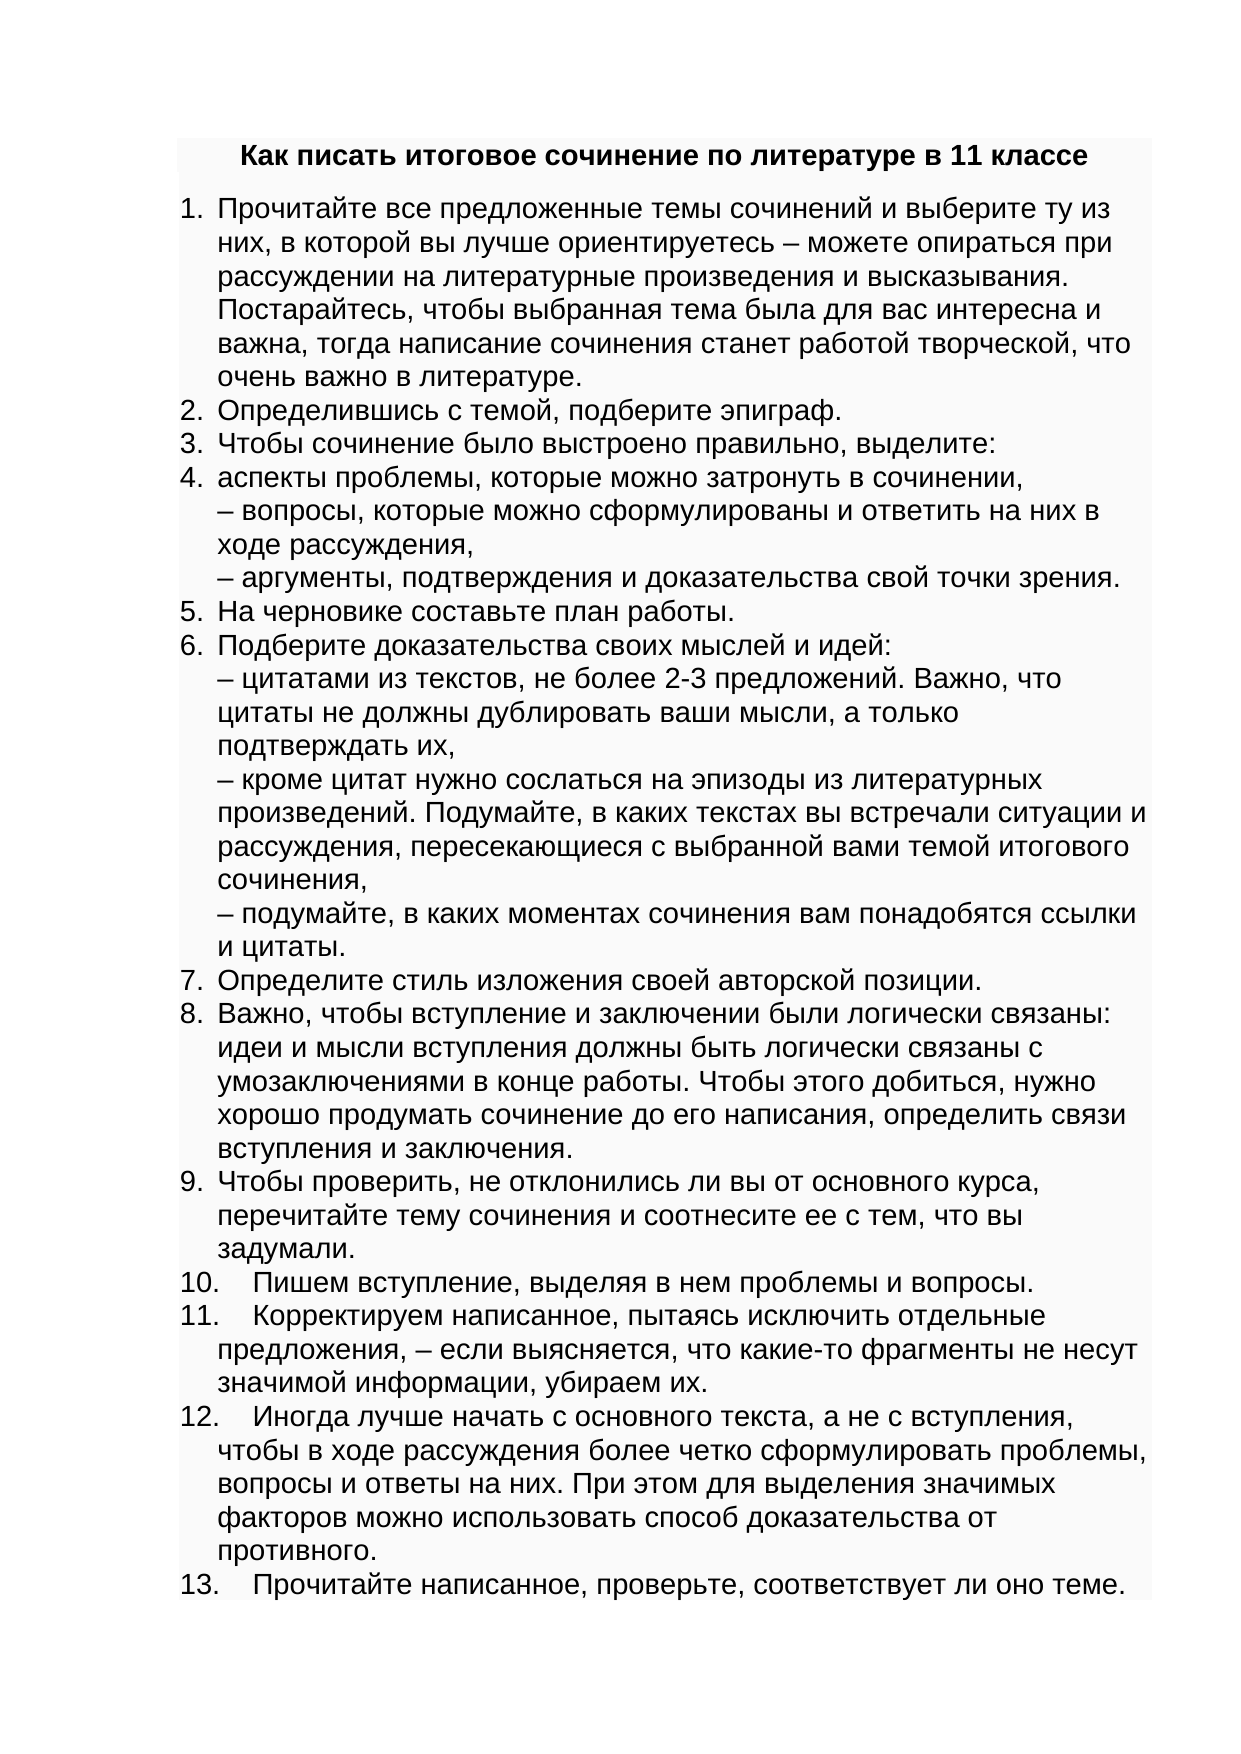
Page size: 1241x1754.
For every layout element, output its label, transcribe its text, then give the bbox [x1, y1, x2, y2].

list Определите стиль изложения своей авторской позиции. [179, 963, 1152, 996]
list На черновике составьте план работы. [179, 594, 1152, 627]
list аспекты проблемы, которые можно затронуть в сочинении, – вопросы, которые можно сформулированы и ответить на них в ходе рассуждения, – аргументы, подтверждения и доказательства свой точки зрения. [179, 460, 1152, 594]
text Как писать итоговое сочинение по литературе в 11 классе [177, 138, 1152, 172]
list Определившись с темой, подберите эпиграф. [179, 393, 1152, 426]
list Чтобы сочинение было выстроено правильно, выделите: [179, 426, 1152, 460]
list Корректируем написанное, пытаясь исключить отдельные предложения, – если выясняется, что какие-то фрагменты не несут значимой информации, убираем их. [179, 1298, 1152, 1399]
list Прочитайте все предложенные темы сочинений и выберите ту из них, в которой вы лучше ориентируетесь – можете опираться при рассуждении на литературные произведения и высказывания. Постарайтесь, чтобы выбранная тема была для вас интересна и важна, тогда написание сочинения станет работой творческой, что очень важно в литературе. [179, 191, 1152, 393]
list Подберите доказательства своих мыслей и идей: – цитатами из текстов, не более 2-3 предложений. Важно, что цитаты не должны дублировать ваши мысли, а только подтверждать их, – кроме цитат нужно сослаться на эпизоды из литературных произведений. Подумайте, в каких текстах вы встречали ситуации и рассуждения, пересекающиеся с выбранной вами темой итогового сочинения, – подумайте, в каких моментах сочинения вам понадобятся ссылки и цитаты. [179, 627, 1152, 963]
list Прочитайте написанное, проверьте, соответствует ли оно теме. [179, 1567, 1152, 1600]
list Чтобы проверить, не отклонились ли вы от основного курса, перечитайте тему сочинения и соотнесите ее с тем, что вы задумали. [179, 1164, 1152, 1265]
list Пишем вступление, выделяя в нем проблемы и вопросы. [179, 1265, 1152, 1298]
list Важно, чтобы вступление и заключении были логически связаны: идеи и мысли вступления должны быть логически связаны с умозаключениями в конце работы. Чтобы этого добиться, нужно хорошо продумать сочинение до его написания, определить связи вступления и заключения. [179, 996, 1152, 1164]
list Иногда лучше начать с основного текста, а не с вступления, чтобы в ходе рассуждения более четко сформулировать проблемы, вопросы и ответы на них. При этом для выделения значимых факторов можно использовать способ доказательства от противного. [179, 1399, 1152, 1567]
